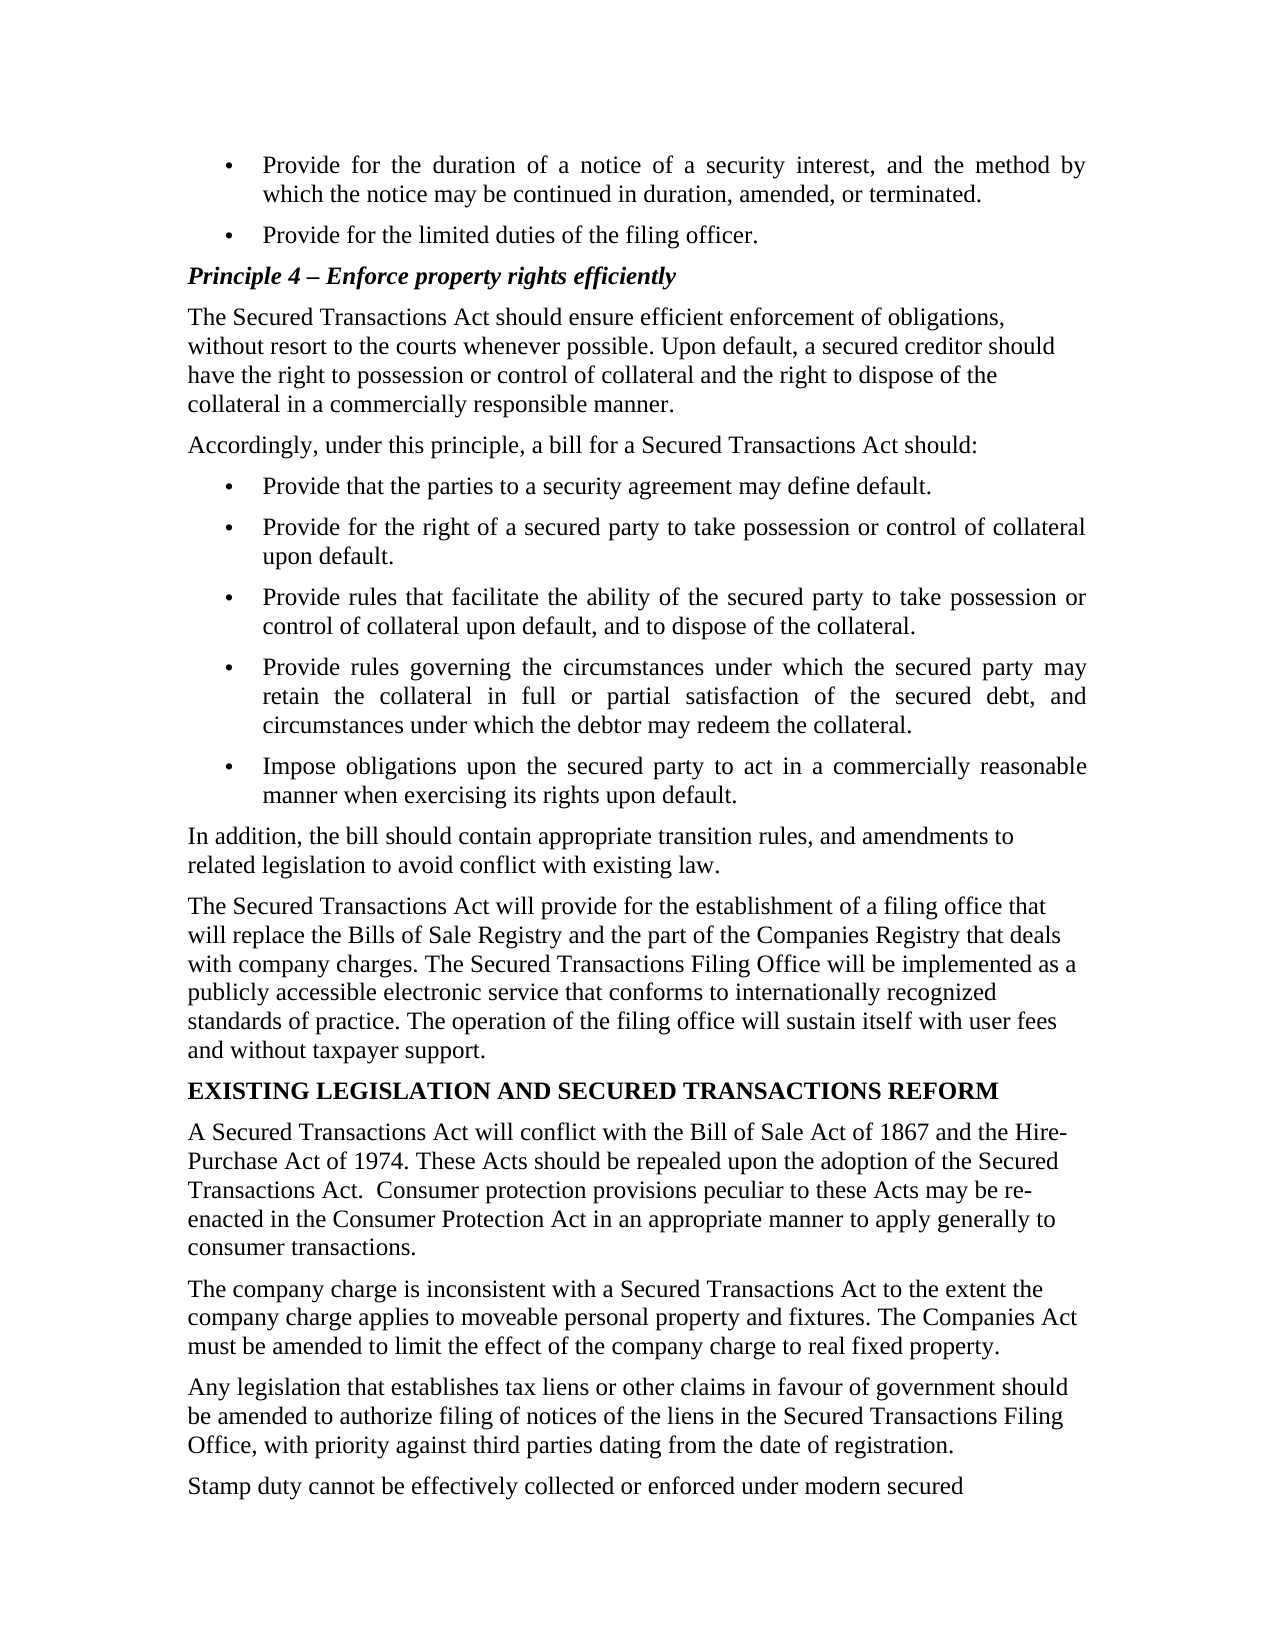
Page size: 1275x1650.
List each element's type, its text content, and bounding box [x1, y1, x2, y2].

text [187, 1471, 1087, 1500]
text The company charge is inconsistent with a Secured Transactions Act to the extent the company charge applies to moveable personal property and fixtures. The Companies Act must be amended to limit the effect of the company charge to real fixed property. [187, 1274, 1087, 1360]
text Accordingly, under this principle, a bill for a Secured Transactions Act should: [187, 430, 1087, 459]
list Provide rules governing the circumstances under which the secured party may retain the collateral in full or partial satisfaction of the secured debt, and circumstances under which the debtor may redeem the collateral. [225, 652, 1087, 739]
list Provide for the limited duties of the filing officer. [225, 220, 1087, 249]
text The Secured Transactions Act should ensure efficient enforcement of obligations, without resort to the courts whenever possible. Upon default, a secured creditor should have the right to possession or control of collateral and the right to dispose of the collateral in a commercially responsible manner. [187, 302, 1087, 417]
list Provide for the duration of a notice of a security interest, and the method by which the notice may be continued in duration, amended, or terminated. [225, 150, 1087, 207]
list Provide that the parties to a security agreement may define default. [225, 471, 1087, 500]
text In addition, the bill should contain appropriate transition rules, and amendments to related legislation to avoid conflict with existing law. [187, 821, 1087, 879]
text Principle 4 – Enforce property rights efficiently [187, 261, 1087, 290]
text The Secured Transactions Act will provide for the establishment of a filing office that will replace the Bills of Sale Registry and the part of the Companies Registry that deals with company charges. The Secured Transactions Filing Office will be implemented as a publicly accessible electronic service that conforms to internationally recognized standards of practice. The operation of the filing office will sustain itself with user fees and without taxpayer support. [187, 891, 1087, 1064]
text EXISTING LEGISLATION AND SECURED TRANSACTIONS REFORM [187, 1076, 1087, 1105]
list Impose obligations upon the secured party to act in a commercially reasonable manner when exercising its rights upon default. [225, 751, 1087, 809]
list Provide rules that facilitate the ability of the secured party to take possession or control of collateral upon default, and to dispose of the collateral. [225, 582, 1087, 640]
text A Secured Transactions Act will conflict with the Bill of Sale Act of 1867 and the Hire-Purchase Act of 1974. These Acts should be repealed upon the adoption of the Secured Transactions Act. Consumer protection provisions peculiar to these Acts may be re-enacted in the Consumer Protection Act in an appropriate manner to apply generally to consumer transactions. [187, 1117, 1087, 1261]
text Any legislation that establishes tax liens or other claims in favour of government should be amended to authorize filing of notices of the liens in the Secured Transactions Filing Office, with priority against third parties dating from the date of registration. [187, 1372, 1087, 1459]
list Provide for the right of a secured party to take possession or control of collateral upon default. [225, 512, 1087, 570]
